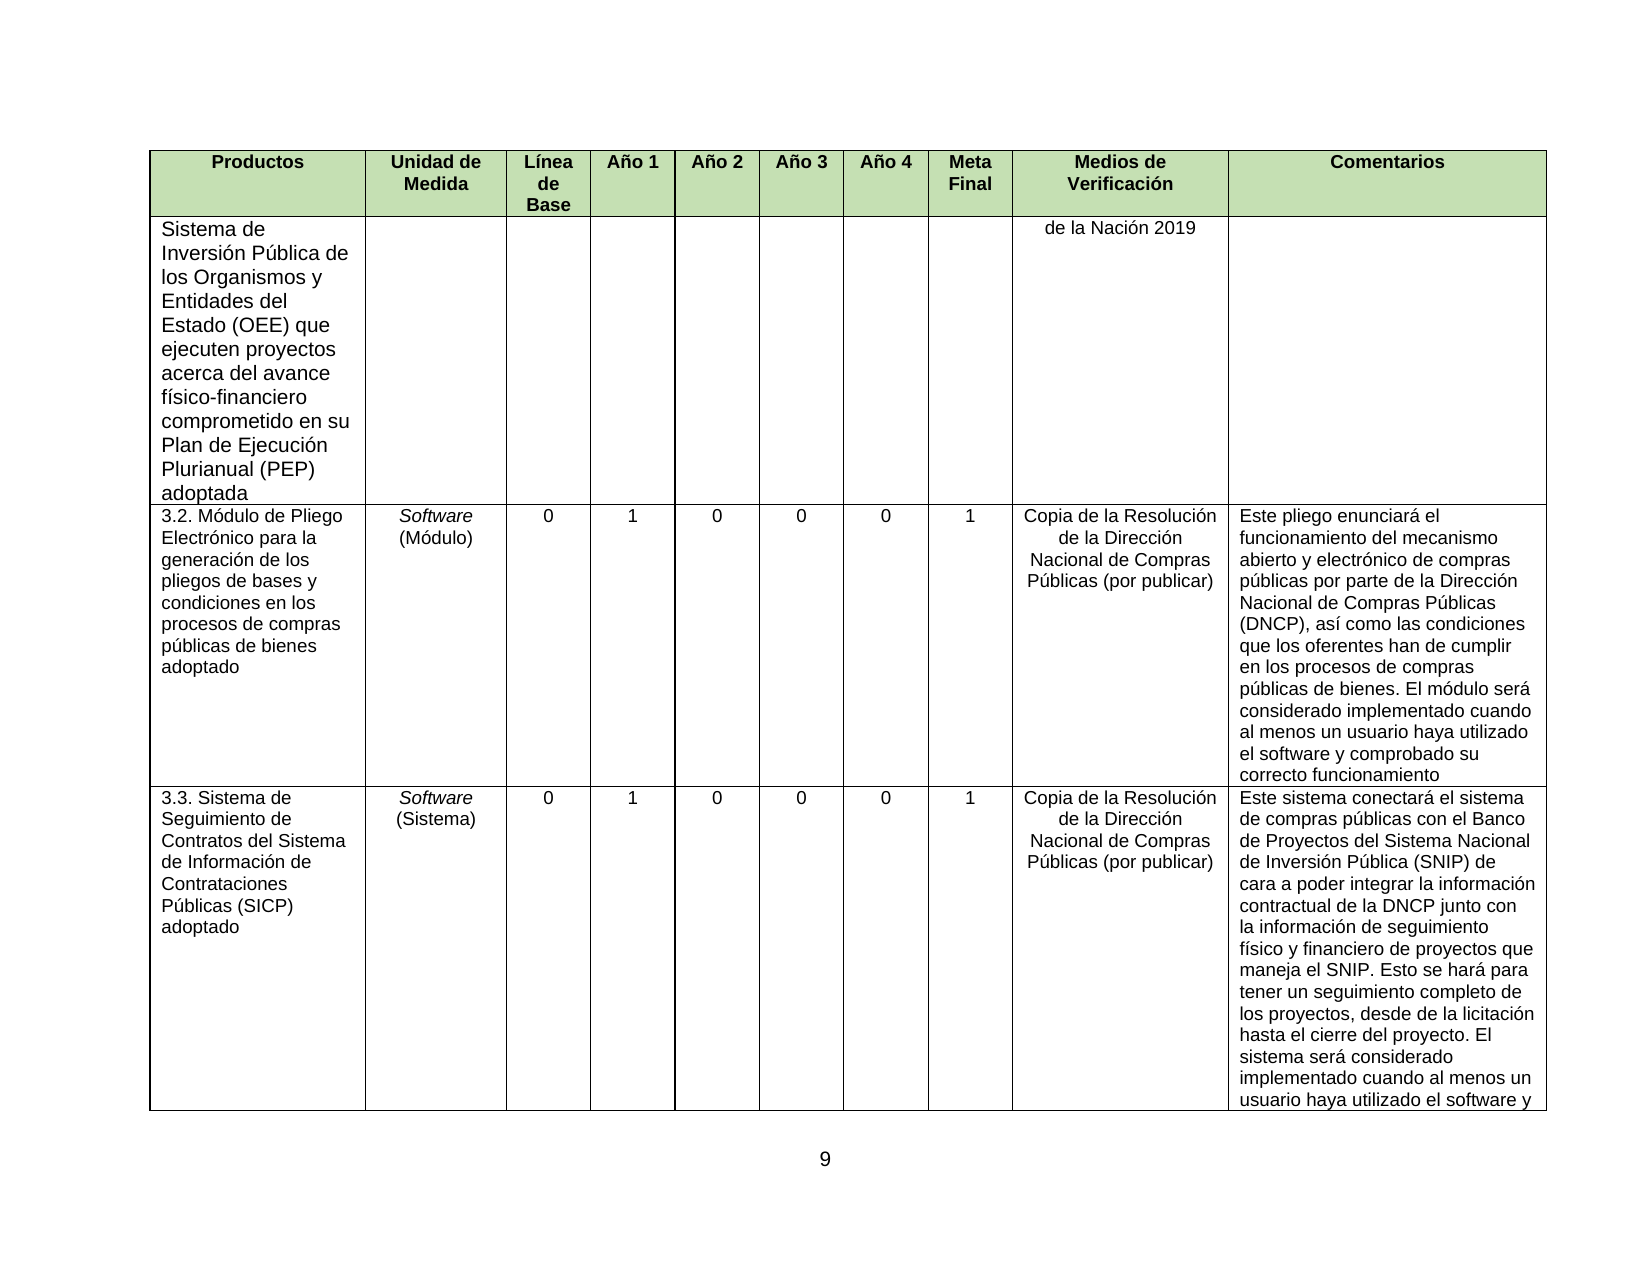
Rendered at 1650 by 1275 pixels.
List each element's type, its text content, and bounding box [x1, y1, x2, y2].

table_cell Software (Módulo) [366, 505, 506, 786]
table_cell 0 [844, 217, 928, 504]
table_cell 1 [591, 217, 674, 504]
table_cell 1 [929, 505, 1012, 786]
table_cell 0 [507, 787, 590, 1110]
table_header Línea de Base [507, 151, 590, 216]
table_cell 1 [591, 505, 674, 786]
table_cell 0 [760, 787, 843, 1110]
table_header Año 1 [591, 151, 674, 216]
table_cell 0 [676, 505, 759, 786]
table_cell Este pliego enunciará el funcionamiento del mecanismo abierto y electrónico de compras públicas por parte de la Dirección Nacional de Compras Públicas (DNCP), así como las condiciones que los oferentes han de cumplir en los procesos de compras públicas de bienes. El módulo será considerado implementado cuando al menos un usuario haya utilizado el software y comprobado su correcto funcionamiento [1229, 505, 1546, 786]
table_header Productos [151, 151, 365, 216]
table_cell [366, 217, 506, 504]
table_header Unidad de Medida [366, 151, 506, 216]
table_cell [1229, 787, 1546, 1110]
table_cell 0 [676, 217, 759, 504]
table_header Meta Final [929, 151, 1012, 216]
table_cell 0 [760, 217, 843, 504]
table_cell Copia de la Resolución de la Dirección Nacional de Compras Públicas (por publicar) [1013, 505, 1228, 786]
table_cell 1 [591, 787, 674, 1110]
table_cell 0 [844, 787, 928, 1110]
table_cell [151, 787, 365, 1110]
table_cell 0 [760, 505, 843, 786]
table_cell Software (Sistema) [366, 787, 506, 1110]
table_header Medios de Verificación [1013, 151, 1228, 216]
table_header Comentarios [1229, 151, 1546, 216]
table_cell 0 [507, 217, 590, 504]
table_header Año 4 [844, 151, 928, 216]
table_cell 0 [676, 787, 759, 1110]
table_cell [151, 217, 365, 504]
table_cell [1013, 787, 1228, 1110]
table_cell 3.2. Módulo de Pliego Electrónico para la generación de los pliegos de bases y condiciones en los procesos de compras públicas de bienes adoptado [151, 505, 365, 786]
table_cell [1013, 217, 1228, 504]
table_cell 1 [929, 217, 1012, 504]
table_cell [1229, 217, 1546, 504]
table_header Año 3 [760, 151, 843, 216]
table_cell 1 [929, 787, 1012, 1110]
table_cell 0 [844, 505, 928, 786]
table_cell 0 [507, 505, 590, 786]
table_header Año 2 [676, 151, 759, 216]
